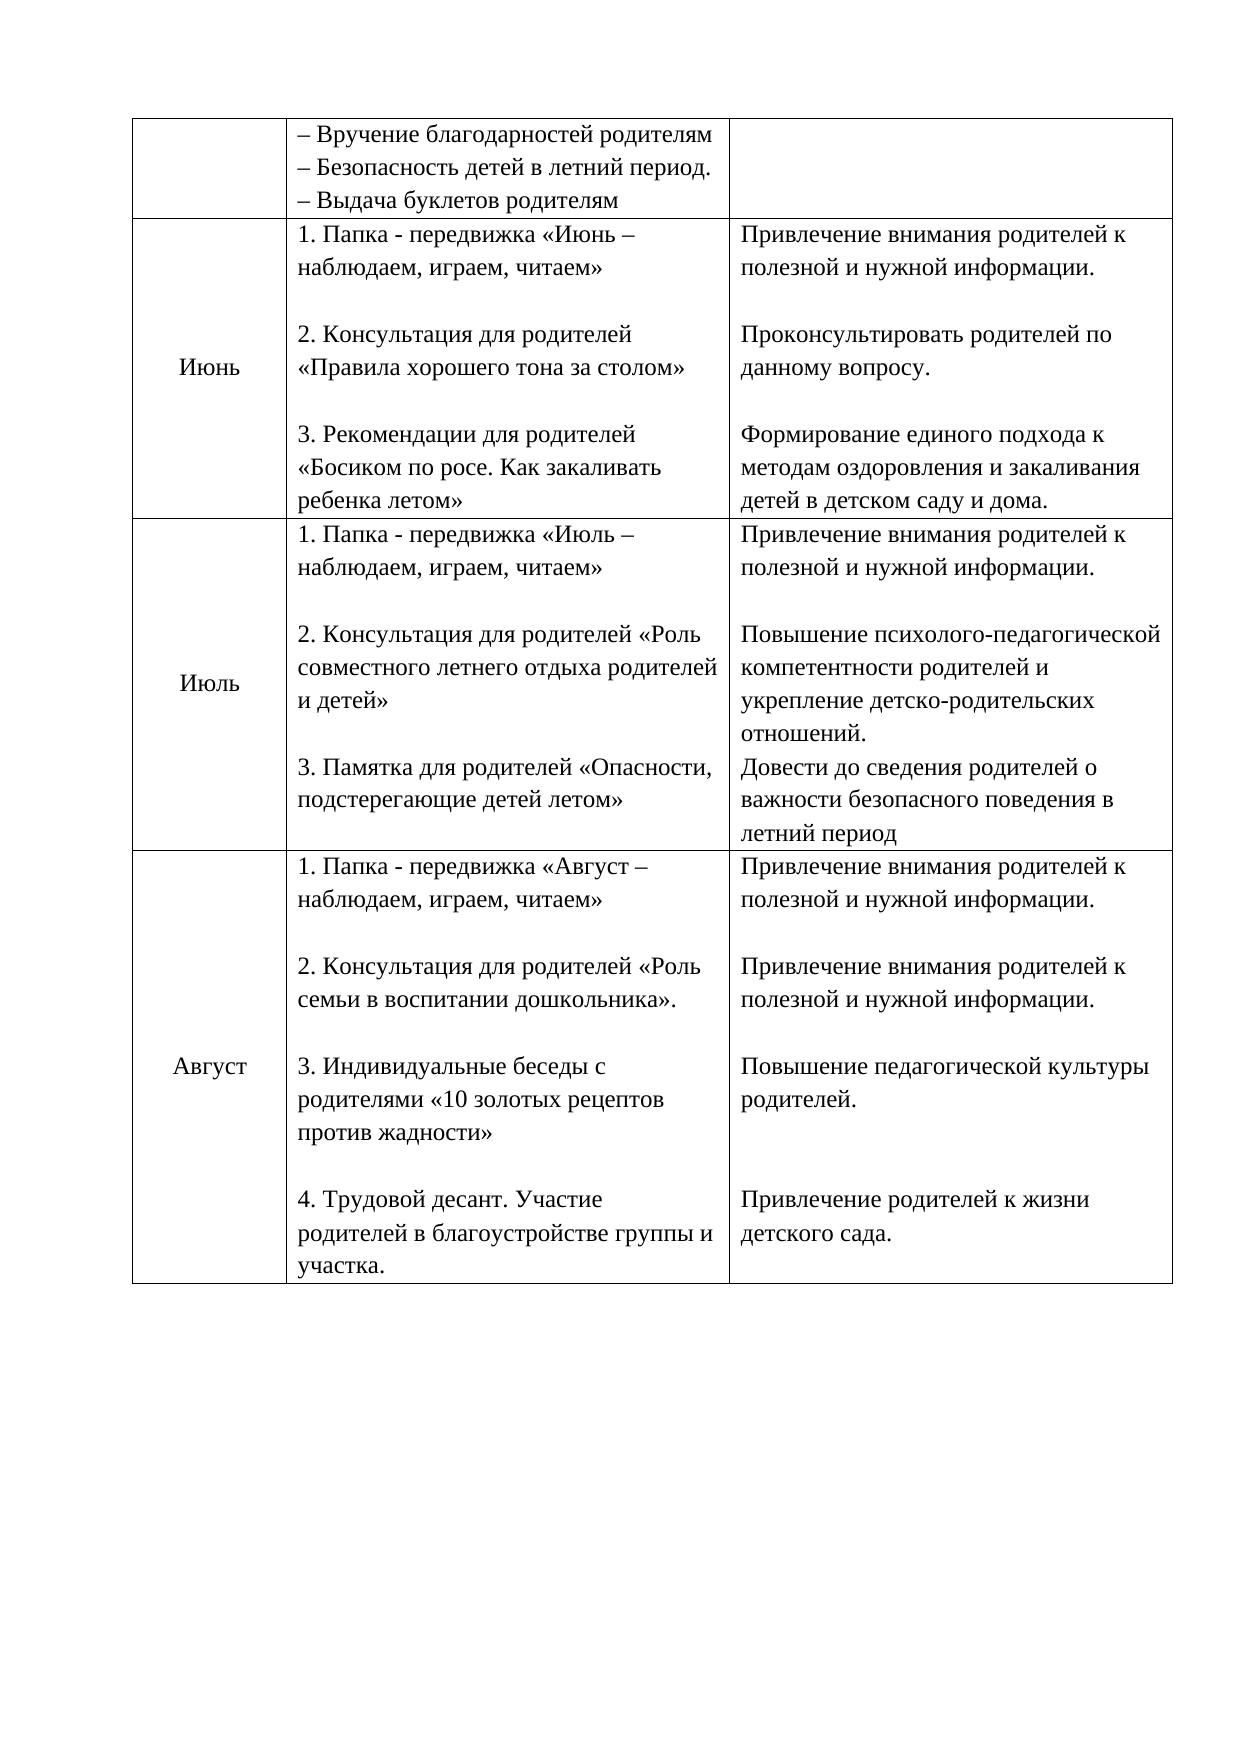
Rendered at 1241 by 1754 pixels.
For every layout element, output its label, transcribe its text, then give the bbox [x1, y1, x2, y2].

table_cell Июнь [133, 219, 286, 518]
table_cell Привлечение внимания родителей к полезной и нужной информации. [730, 851, 1172, 950]
table_cell 2. Консультация для родителей «Правила хорошего тона за столом» [287, 318, 729, 418]
table_cell Привлечение внимания родителей к полезной и нужной информации. [730, 219, 1172, 318]
table_cell Довести до сведения родителей о важности безопасного поведения в летний период [730, 751, 1172, 850]
table_cell Повышение психолого-педагогической компетентности родителей и укрепление детско-родительских отношений. [730, 618, 1172, 751]
table_cell 1. Папка - передвижка «Август – наблюдаем, играем, читаем» [287, 851, 729, 950]
table_cell 2. Консультация для родителей «Роль семьи в воспитании дошкольника». [287, 950, 729, 1050]
table_cell 3. Рекомендации для родителей «Босиком по росе. Как закаливать ребенка летом» [287, 418, 729, 518]
table_cell Привлечение родителей к жизни детского сада. [730, 1184, 1172, 1283]
table_cell Август [133, 851, 286, 1283]
table_cell Привлечение внимания родителей к полезной и нужной информации. [730, 519, 1172, 618]
table_cell Проконсультировать родителей по данному вопросу. [730, 318, 1172, 418]
table_cell Июль [133, 519, 286, 850]
table_cell 3. Памятка для родителей «Опасности, подстерегающие детей летом» [287, 751, 729, 850]
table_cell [730, 119, 1172, 218]
table_cell Привлечение внимания родителей к полезной и нужной информации. [730, 950, 1172, 1050]
table_cell 3. Индивидуальные беседы с родителями «10 золотых рецептов против жадности» [287, 1050, 729, 1183]
table_cell 1. Папка - передвижка «Июль – наблюдаем, играем, читаем» [287, 519, 729, 618]
table_cell 2. Консультация для родителей «Роль совместного летнего отдыха родителей и детей» [287, 618, 729, 751]
table_cell 4. Трудовой десант. Участие родителей в благоустройстве группы и участка. [287, 1184, 729, 1283]
table_cell Формирование единого подхода к методам оздоровления и закаливания детей в детском саду и дома. [730, 418, 1172, 518]
table_cell 1. Папка - передвижка «Июнь – наблюдаем, играем, читаем» [287, 219, 729, 318]
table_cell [287, 119, 729, 218]
table_cell Повышение педагогической культуры родителей. [730, 1050, 1172, 1183]
